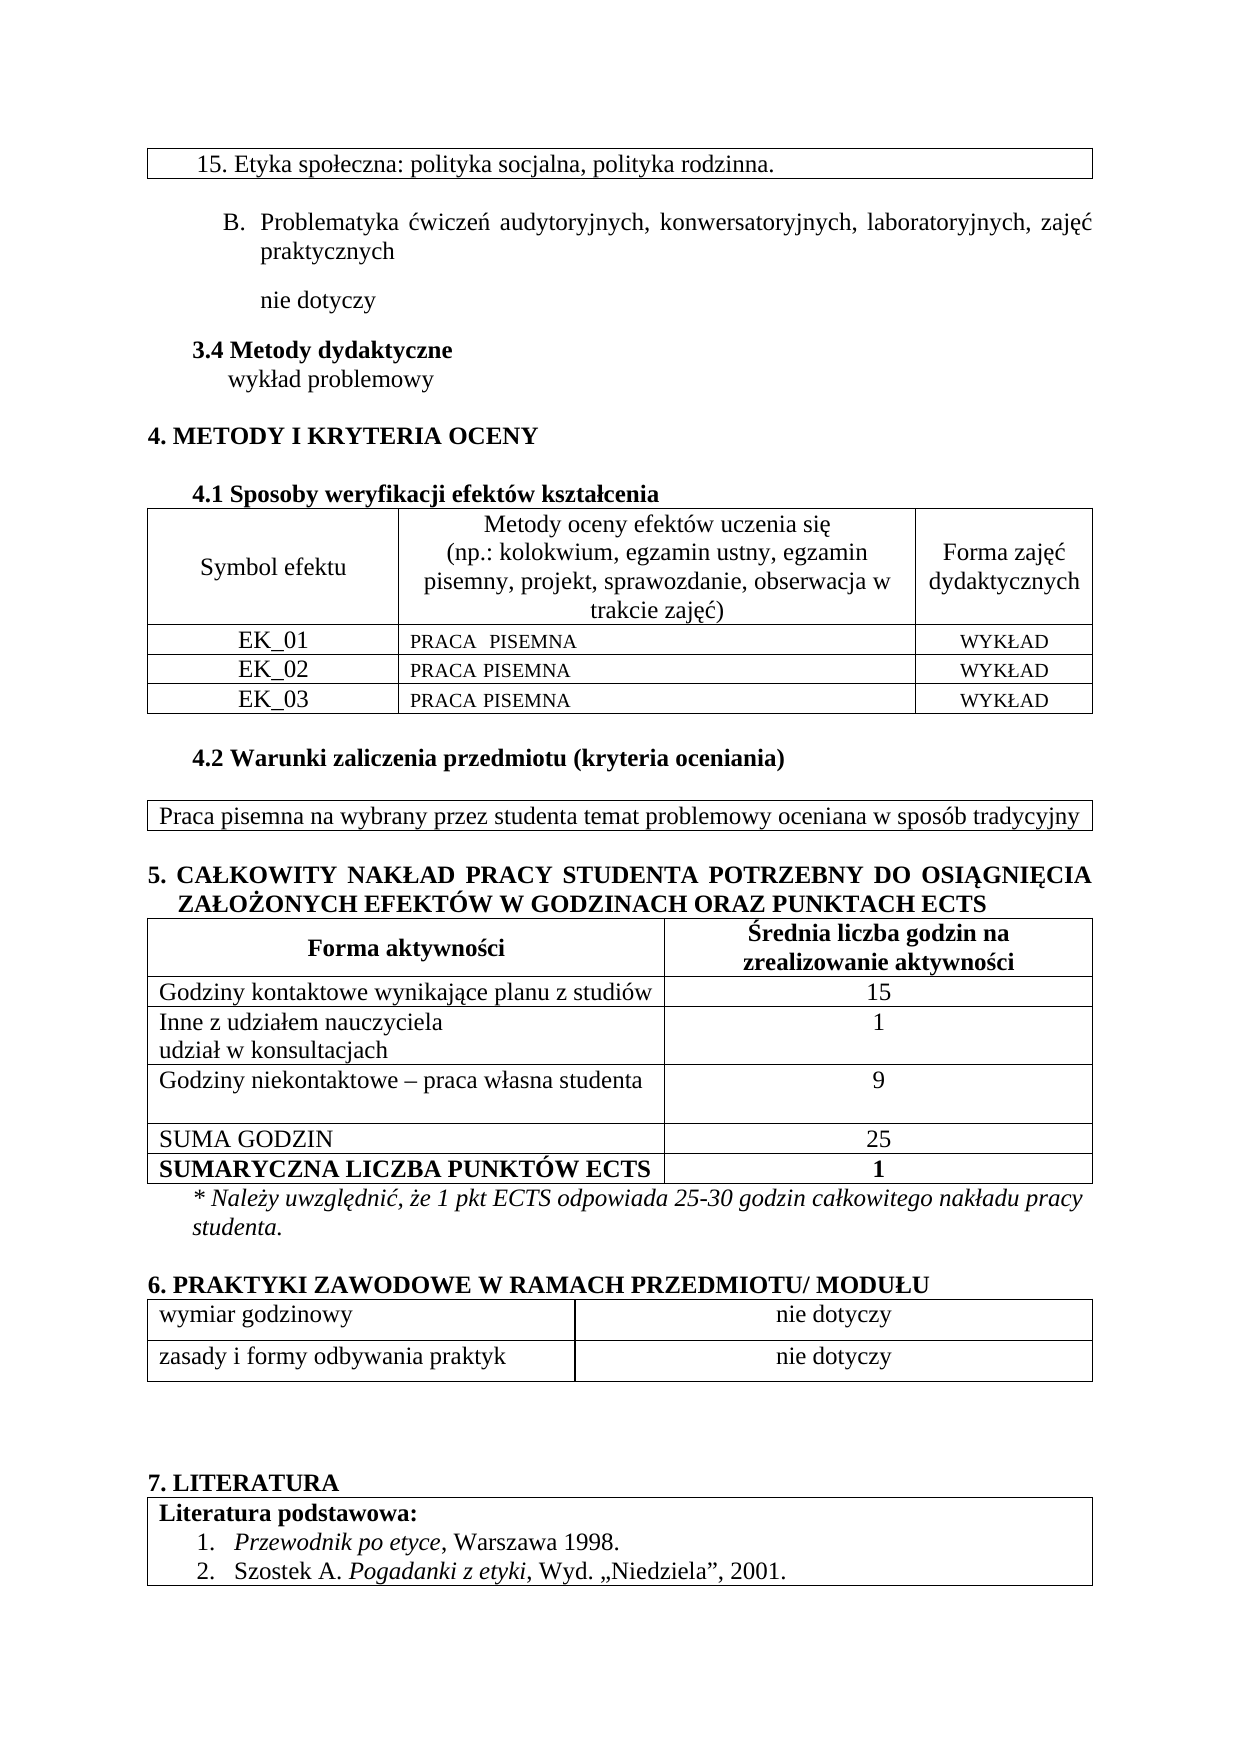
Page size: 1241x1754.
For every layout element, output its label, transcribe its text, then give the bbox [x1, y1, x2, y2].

table_header wymiar godzinowy [148, 1300, 574, 1340]
text 6. PRAKTYKI ZAWODOWE W RAMACH PRZEDMIOTU/ MODUŁU [148, 1270, 1093, 1298]
table_cell EK_02 [148, 655, 398, 683]
text 4.1 Sposoby weryfikacji efektów kształcenia [192, 479, 1093, 508]
table_cell nie dotyczy [576, 1341, 1092, 1381]
text * Należy uwzględnić, że 1 pkt ECTS odpowiada 25-30 godzin całkowitego nakładu pracy studenta. [192, 1184, 1093, 1241]
table_header Forma zajęć dydaktycznych [916, 509, 1092, 624]
table_cell Etyka społeczna: polityka socjalna, polityka rodzinna. [148, 149, 1092, 177]
table_cell Godziny niekontaktowe – praca własna studenta [148, 1065, 664, 1123]
table_cell praca pisemna [399, 684, 915, 713]
table_cell wykład [916, 684, 1092, 713]
table_cell 25 [665, 1124, 1092, 1153]
text 3.4 Metody dydaktyczne [192, 335, 1093, 364]
text 4. METODY I KRYTERIA OCENY [148, 421, 1093, 450]
table_cell 15 [665, 977, 1092, 1006]
table_header Literatura podstawowa: Przewodnik po etyce, Warszawa 1998. Szostek A. Pogadanki z etyki, Wyd. „Niedziela”, 2001. [148, 1498, 1092, 1584]
table_header Forma aktywności [148, 919, 664, 976]
table_header Praca pisemna na wybrany przez studenta temat problemowy oceniana w sposób tradycyjny [148, 801, 1092, 830]
table_header Symbol efektu [148, 509, 398, 624]
list nie dotyczy [186, 286, 1093, 314]
table_cell wykład [916, 625, 1092, 653]
table_cell EK_03 [148, 684, 398, 713]
table_cell Godziny kontaktowe wynikające planu z studiów [148, 977, 664, 1006]
table_cell 1 [665, 1154, 1092, 1182]
text 5. CAŁKOWITY NAKŁAD PRACY STUDENTA POTRZEBNY DO OSIĄGNIĘCIA ZAŁOŻONYCH EFEKTÓW W GODZINACH ORAZ PUNKTACH ECTS [148, 860, 1093, 917]
table_cell praca pisemna [399, 625, 915, 653]
table_header Metody oceny efektów uczenia się (np.: kolokwium, egzamin ustny, egzamin pisemny, projekt, sprawozdanie, obserwacja w trakcie zajęć) [399, 509, 915, 624]
table_cell SUMARYCZNA LICZBA PUNKTÓW ECTS [148, 1154, 664, 1182]
text 4.2 Warunki zaliczenia przedmiotu (kryteria oceniania) [192, 743, 1093, 772]
table_cell 1 [665, 1007, 1092, 1064]
table_cell praca pisemna [399, 655, 915, 683]
table_cell wykład [916, 655, 1092, 683]
table_cell SUMA GODZIN [148, 1124, 664, 1153]
table_cell EK_01 [148, 625, 398, 653]
table_header nie dotyczy [576, 1300, 1092, 1340]
table_cell zasady i formy odbywania praktyk [148, 1341, 574, 1381]
text wykład problemowy [148, 364, 1093, 393]
table_header Średnia liczba godzin na zrealizowanie aktywności [665, 919, 1092, 976]
table_cell 9 [665, 1065, 1092, 1123]
list Problematyka ćwiczeń audytoryjnych, konwersatoryjnych, laboratoryjnych, zajęć praktycznych [223, 207, 1093, 265]
table_cell Inne z udziałem nauczyciela udział w konsultacjach [148, 1007, 664, 1064]
text 7. LITERATURA [148, 1468, 1093, 1497]
